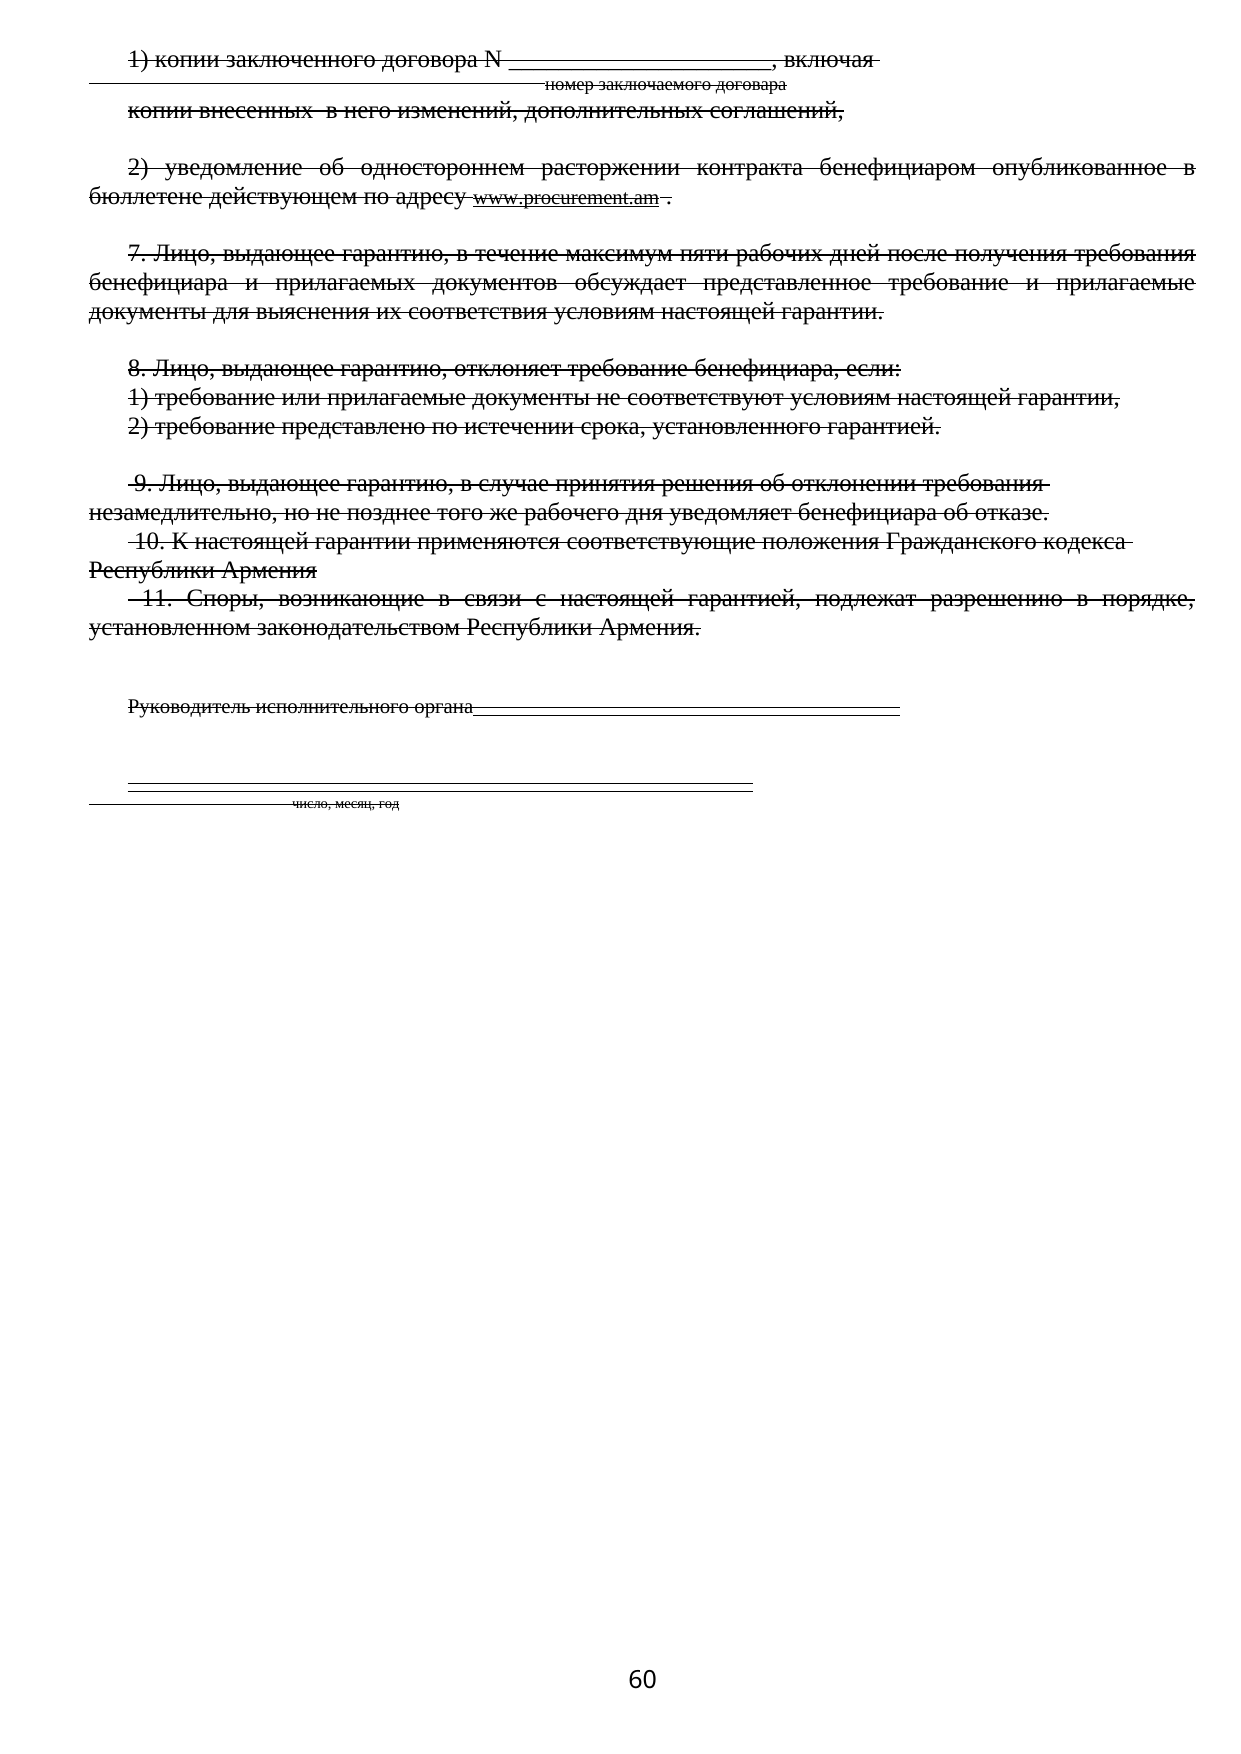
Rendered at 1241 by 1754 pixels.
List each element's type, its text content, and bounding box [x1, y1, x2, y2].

text 7. Лицо, выдающее гарантию, в течение максимум пяти рабочих дней после получения требования бенефициара и прилагаемых документов обсуждает представленное требование и прилагаемые документы для выяснения их соответствия условиям настоящей гарантии. [89, 238, 1196, 283]
text 8. Лицо, выдающее гарантию, отклоняет требование бенефициара, если: [89, 353, 1196, 382]
text 10. К настоящей гарантии применяются соответствующие положения Гражданского кодекса Республики Армения [89, 526, 1196, 583]
text 7. Лицо, выдающее гарантию, в течение максимум пяти рабочих дней после получения требования бенефициара и прилагаемых документов обсуждает представленное требование и прилагаемые документы для выяснения их соответствия условиям настоящей гарантии. [89, 284, 1196, 325]
text номер заключаемого договара [89, 73, 1196, 95]
text 1) требование или прилагаемые документы не соответствуют условиям настоящей гарантии, [89, 382, 1196, 411]
text 9. Лицо, выдающее гарантию, в случае принятия решения об отклонении требования незамедлительно, но не позднее того же рабочего дня уведомляет бенефициара об отказе. [89, 468, 1196, 526]
text 11. Споры, возникающие в связи с настоящей гарантией, подлежат разрешению в порядке, установленном законодательством Республики Армения. [89, 583, 1196, 641]
text число, месяц, год [89, 795, 1196, 823]
text копии внесенных в него изменений, дополнительных соглашений, [89, 95, 1196, 123]
text 1) копии заключенного договора N _____________________, включая [89, 44, 1196, 73]
text Руководитель исполнительного органа [89, 694, 1196, 718]
text 2) уведомление об одностороннем расторжении контракта бенефициаром опубликованное в бюллетене действующем по адресу www.procurement.am . [89, 152, 1196, 210]
text 2) требование представлено по истечении срока, установленного гарантией. [89, 411, 1196, 440]
